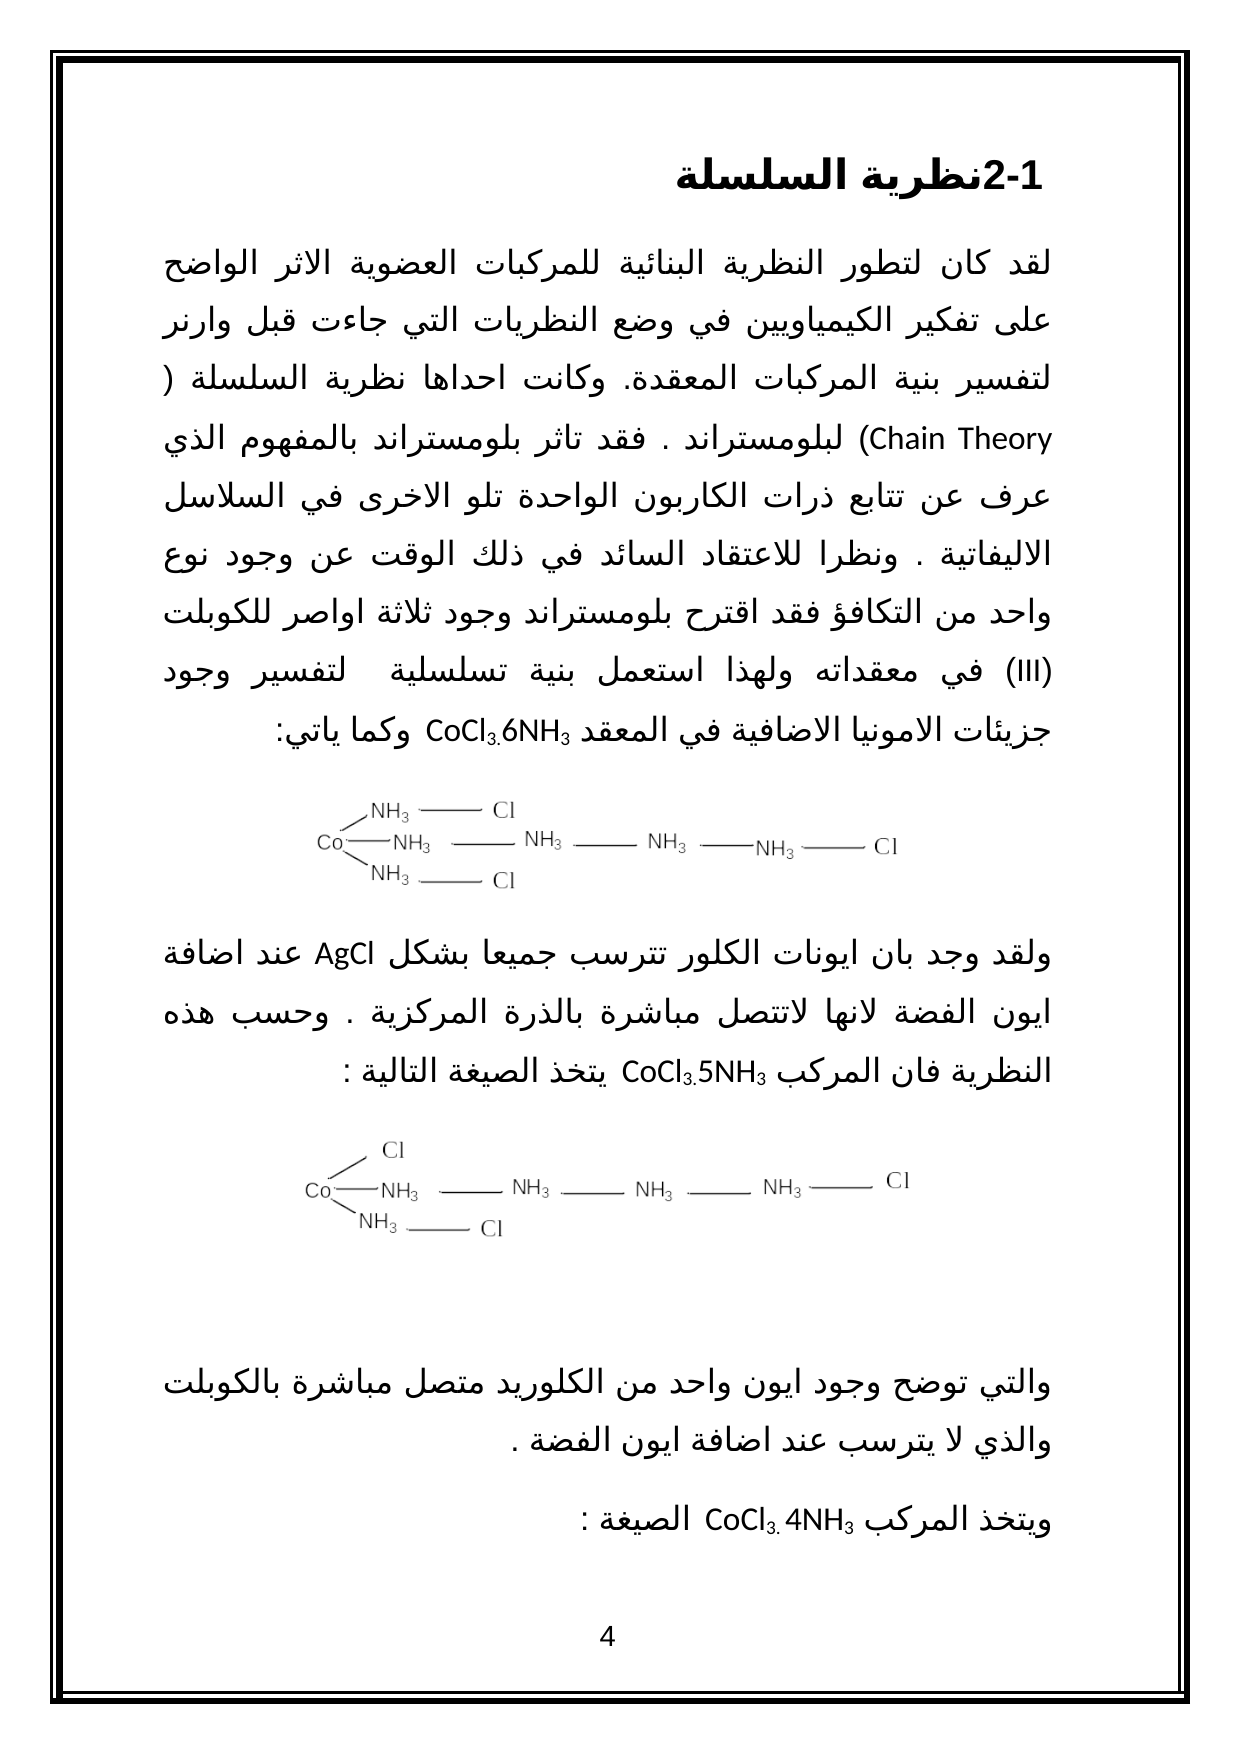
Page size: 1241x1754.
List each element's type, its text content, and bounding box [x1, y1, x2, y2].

text لقد كان لتطور النظرية البنائية للمركبات العضوية الاثر الواضح على تفكير الكيمياويين في وضع النظريات التي جاءت قبل وارنر لتفسير بنية المركبات المعقدة. وكانت احداها نظرية السلسلة (Chain Theory) لبلومستراند . فقد تاثر بلومستراند بالمفهوم الذي عرف عن تتابع ذرات الكاربون الواحدة تلو الاخرى في السلاسل الاليفاتية . ونظرا للاعتقاد السائد في ذلك الوقت عن وجود نوع واحد من التكافؤ فقد اقترح بلومستراند وجود ثلاثة اواصر للكوبلت (III) في معقداته ولهذا استعمل بنية تسلسلية لتفسير وجود جزيئات الامونيا الاضافية في المعقد CoCl3.6NH3 وكما ياتي: [162, 243, 1053, 750]
text 2-1نظرية السلسلة [162, 150, 1078, 198]
text والتي توضح وجود ايون واحد من الكلوريد متصل مباشرة بالكوبلت والذي لا يترسب عند اضافة ايون الفضة . [162, 1362, 1053, 1458]
text ولقد وجد بان ايونات الكلور تترسب جميعا بشكل AgCl عند اضافة ايون الفضة لانها لاتتصل مباشرة بالذرة المركزية . وحسب هذه النظرية فان المركب CoCl3.5NH3 يتخذ الصيغة التالية : [162, 932, 1053, 1090]
text ويتخذ المركب CoCl3. 4NH3 الصيغة : [162, 1498, 1053, 1539]
